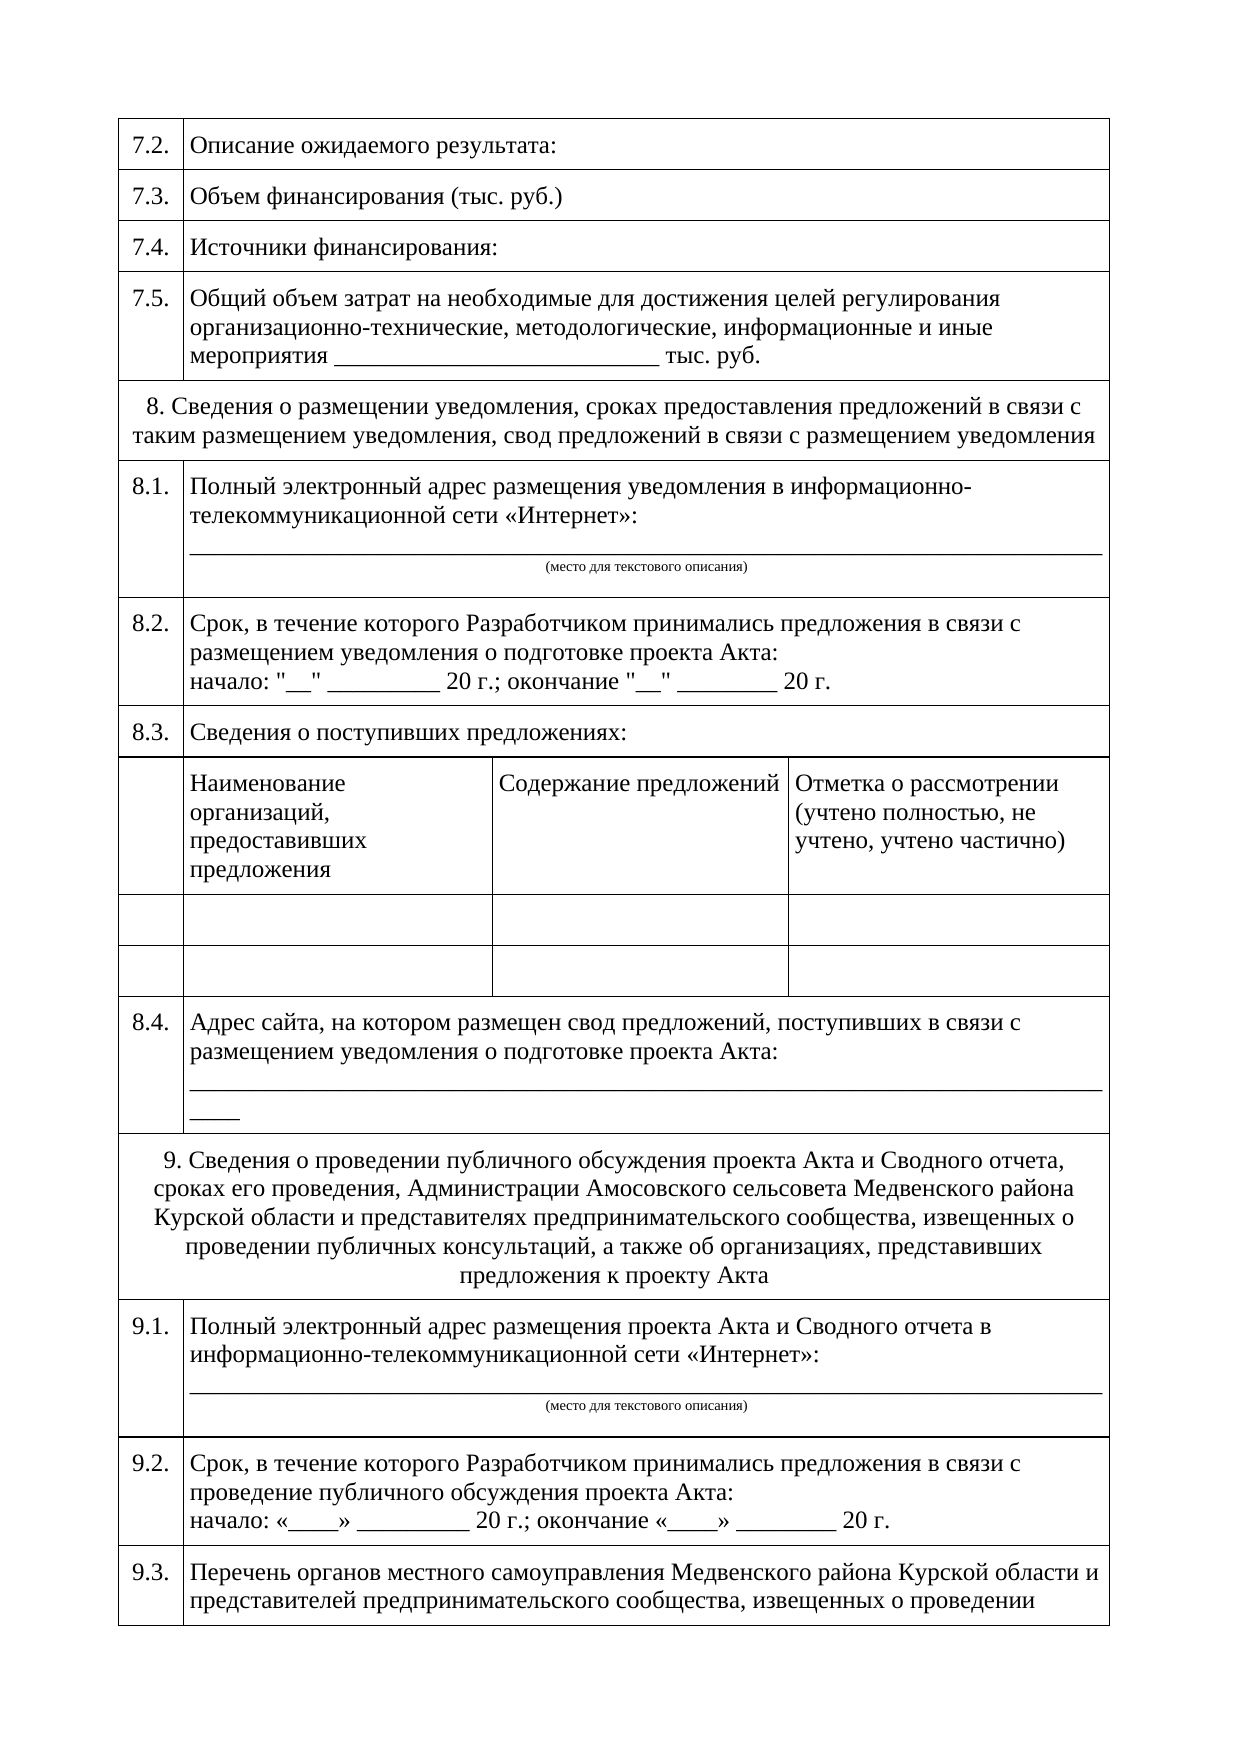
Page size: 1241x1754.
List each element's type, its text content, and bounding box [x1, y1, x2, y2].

table_cell Наименование организаций, предоставивших предложения [184, 758, 492, 894]
table_cell Срок, в течение которого Разработчиком принимались предложения в связи с проведение публичного обсуждения проекта Акта: начало: «____» _________ 20 г.; окончание «____» ________ 20 г. [184, 1438, 1109, 1545]
table_cell Объем финансирования (тыс. руб.) [184, 170, 1109, 220]
table_cell 9.1. [119, 1300, 183, 1436]
table_cell 7.2. [119, 119, 183, 169]
table_cell Сведения о поступивших предложениях: [184, 706, 1109, 756]
table_cell 8.3. [119, 706, 183, 756]
table_cell 8. Сведения о размещении уведомления, сроках предоставления предложений в связи с таким размещением уведомления, свод предложений в связи с размещением уведомления [119, 381, 1109, 459]
table_cell Описание ожидаемого результата: [184, 119, 1109, 169]
table_cell Отметка о рассмотрении (учтено полностью, не учтено, учтено частично) [789, 758, 1109, 894]
table_cell 7.4. [119, 221, 183, 271]
table_cell Срок, в течение которого Разработчиком принимались предложения в связи с размещением уведомления о подготовке проекта Акта: начало: "__" _________ 20 г.; окончание "__" ________ 20 г. [184, 598, 1109, 705]
table_cell Полный электронный адрес размещения уведомления в информационно-телекоммуникационной сети «Интернет»: _________________________________________________________________________ (место для текстового описания) [184, 461, 1109, 597]
table_cell 8.1. [119, 461, 183, 597]
table_cell 7.3. [119, 170, 183, 220]
table_cell [789, 895, 1109, 945]
table_cell 8.4. [119, 997, 183, 1133]
table_cell Общий объем затрат на необходимые для достижения целей регулирования организационно-технические, методологические, информационные и иные мероприятия __________________________ тыс. руб. [184, 272, 1109, 380]
table_cell [119, 946, 183, 996]
table_cell Источники финансирования: [184, 221, 1109, 271]
table_cell 8.2. [119, 598, 183, 705]
table_cell Содержание предложений [493, 758, 788, 894]
table_cell [119, 895, 183, 945]
table_cell [184, 895, 492, 945]
table_cell Полный электронный адрес размещения проекта Акта и Сводного отчета в информационно-телекоммуникационной сети «Интернет»: _________________________________________________________________________ (место для текстового описания) [184, 1300, 1109, 1436]
table_cell 9.3. [119, 1546, 183, 1625]
table_cell [789, 946, 1109, 996]
table_cell [493, 946, 788, 996]
table_cell [184, 946, 492, 996]
table_cell 9.2. [119, 1438, 183, 1545]
table_cell [119, 758, 183, 894]
table_cell 9. Сведения о проведении публичного обсуждения проекта Акта и Сводного отчета, сроках его проведения, Администрации Амосовского сельсовета Медвенского района Курской области и представителях предпринимательского сообщества, извещенных о проведении публичных консультаций, а также об организациях, представивших предложения к проекту Акта [119, 1134, 1109, 1299]
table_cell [184, 1546, 1109, 1625]
table_cell [493, 895, 788, 945]
table_cell Адрес сайта, на котором размещен свод предложений, поступивших в связи с размещением уведомления о подготовке проекта Акта: _____________________________________________________________________________ [184, 997, 1109, 1133]
table_cell 7.5. [119, 272, 183, 380]
